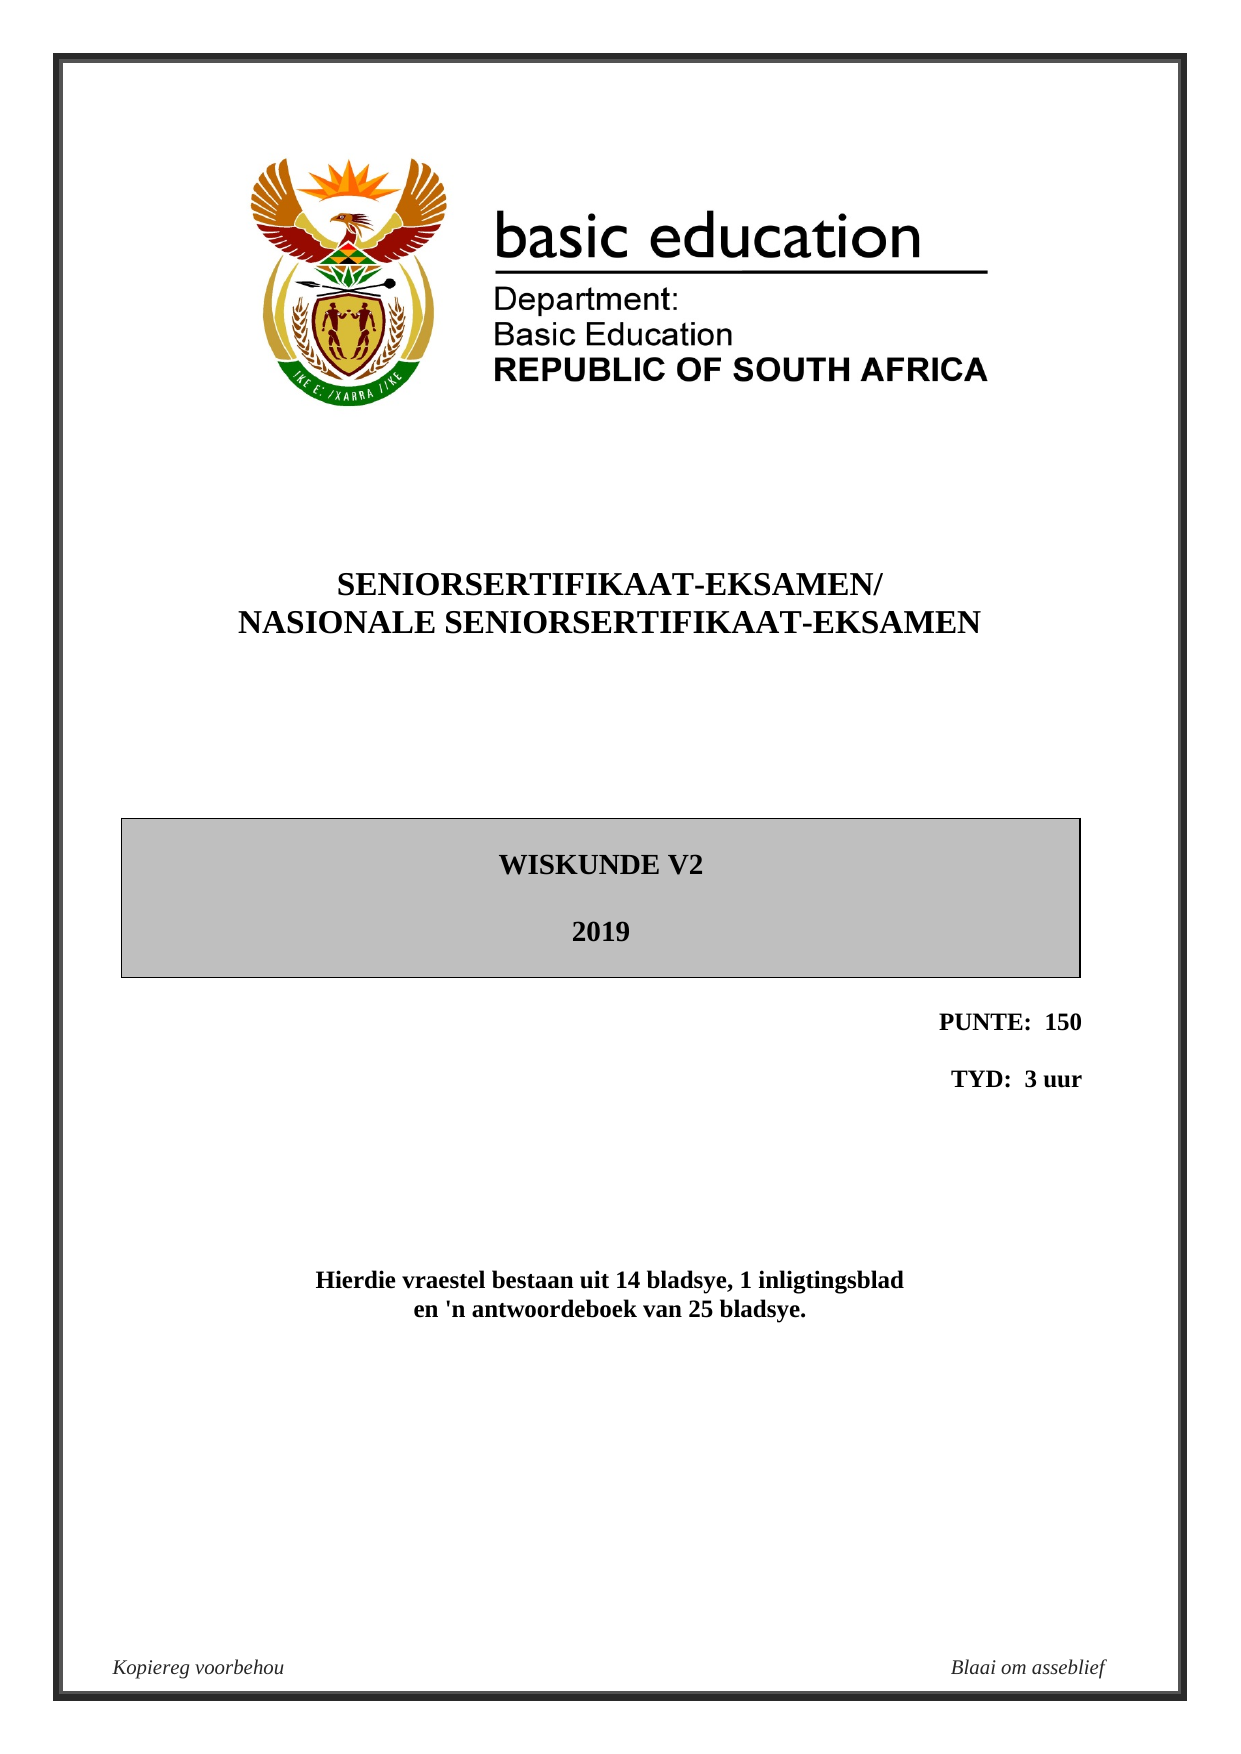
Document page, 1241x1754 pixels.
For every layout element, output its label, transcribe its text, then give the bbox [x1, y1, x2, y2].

text SENIORSERTIFIKAAT-EKSAMEN/ [112, 564, 1107, 602]
table_header WISKUNDE V2 2019 [122, 819, 1079, 977]
text NASIONALE SENIORSERTIFIKAAT-EKSAMEN [112, 602, 1107, 640]
text en 'n antwoordeboek van 25 bladsye. [112, 1294, 1107, 1323]
text Hierdie vraestel bestaan uit 14 bladsye, 1 inligtingsblad [112, 1265, 1107, 1294]
picture [224, 131, 1012, 427]
text TYD: 3 uur [112, 1064, 1082, 1093]
text PUNTE: 150 [112, 1007, 1082, 1035]
